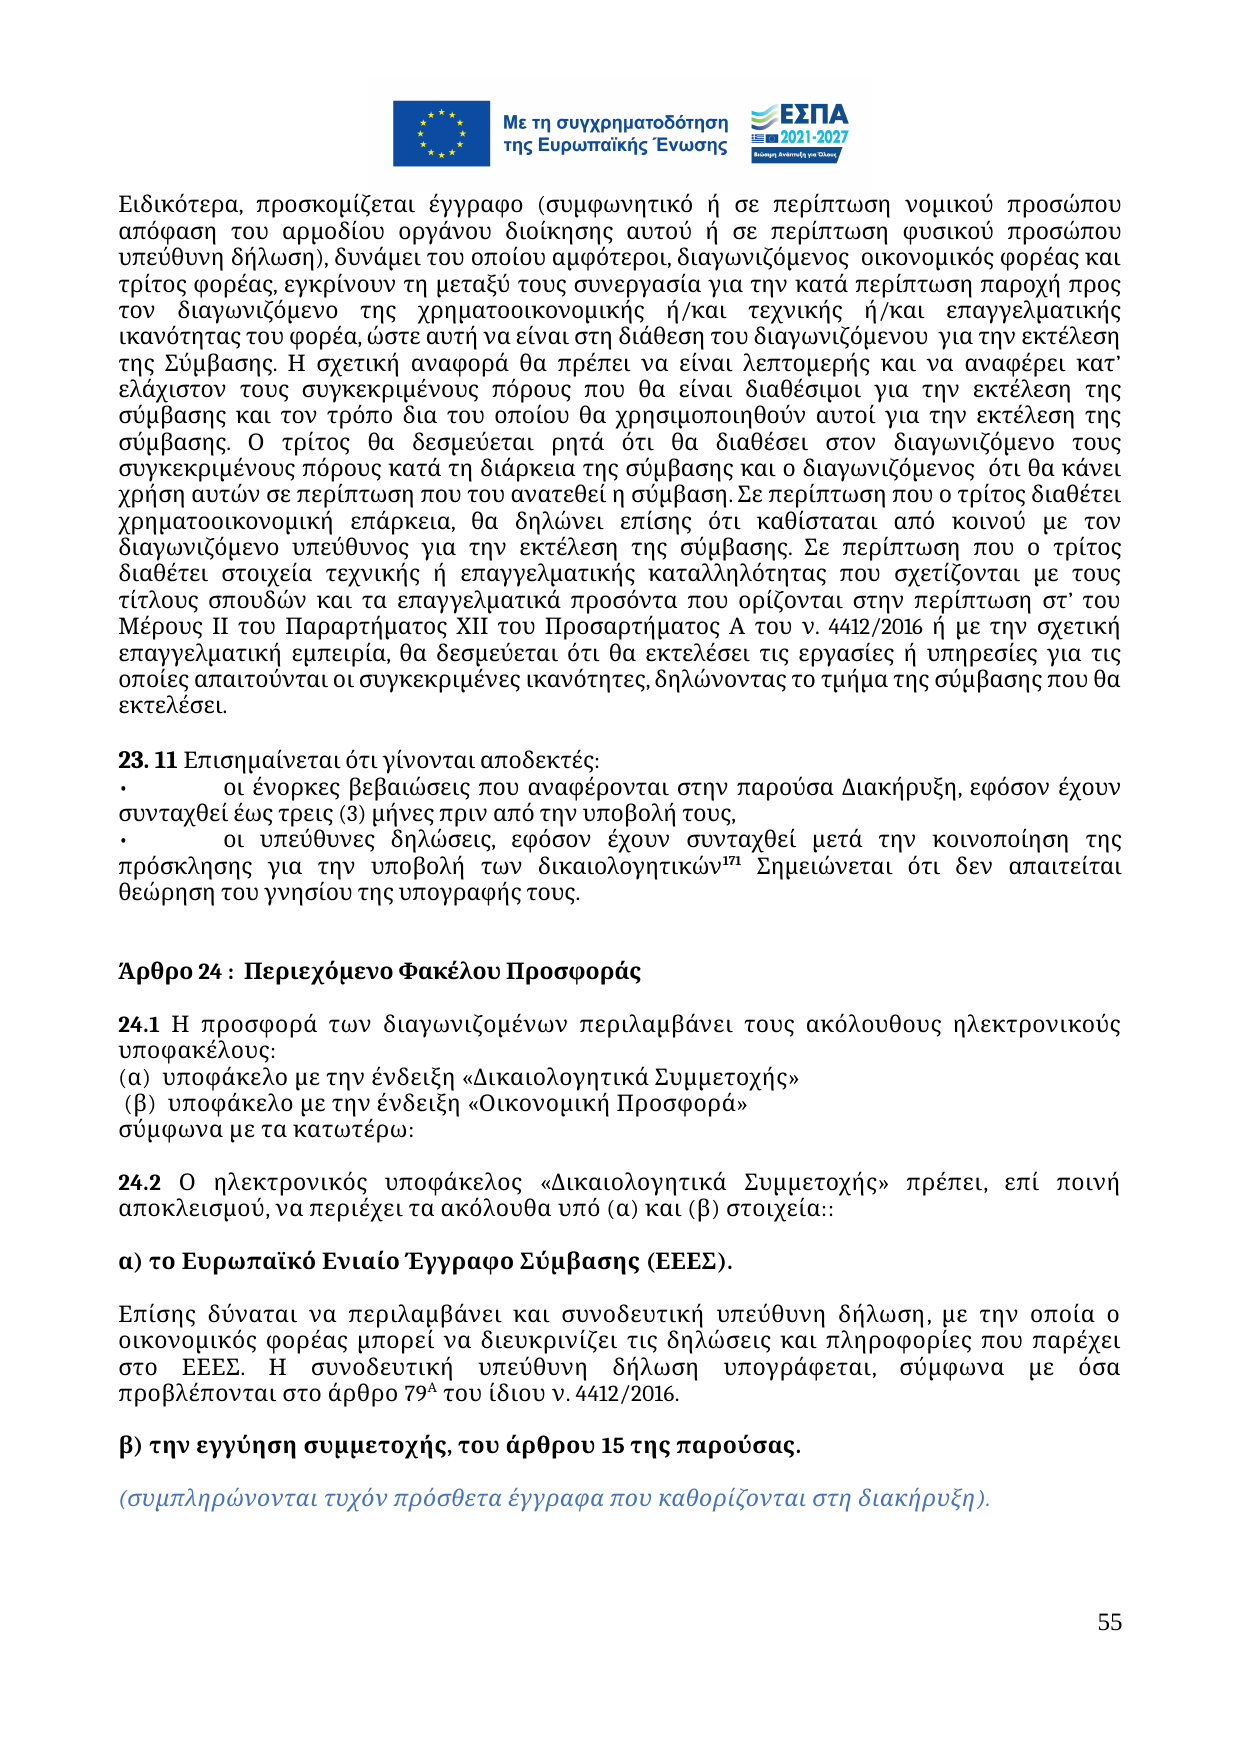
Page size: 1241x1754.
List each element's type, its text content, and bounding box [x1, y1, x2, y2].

text Ειδικότερα, προσκομίζεται έγγραφο (συμφωνητικό ή σε περίπτωση νομικού προσώπου απόφαση του αρμοδίου οργάνου διοίκησης αυτού ή σε περίπτωση φυσικού προσώπου υπεύθυνη δήλωση), δυνάμει του οποίου αμφότεροι, διαγωνιζόμενος οικονομικός φορέας και τρίτος φορέας, εγκρίνουν τη μεταξύ τους συνεργασία για την κατά περίπτωση παροχή προς τον διαγωνιζόμενο της χρηματοοικονομικής ή/και τεχνικής ή/και επαγγελματικής ικανότητας του φορέα, ώστε αυτή να είναι στη διάθεση του διαγωνιζόμενου για την εκτέλεση της Σύμβασης. Η σχετική αναφορά θα πρέπει να είναι λεπτομερής και να αναφέρει κατ’ ελάχιστον τους συγκεκριμένους πόρους που θα είναι διαθέσιμοι για την εκτέλεση της σύμβασης και τον τρόπο δια του οποίου θα χρησιμοποιηθούν αυτοί για την εκτέλεση της σύμβασης. Ο τρίτος θα δεσμεύεται ρητά ότι θα διαθέσει στον διαγωνιζόμενο τους συγκεκριμένους πόρους κατά τη διάρκεια της σύμβασης και ο διαγωνιζόμενος ότι θα κάνει χρήση αυτών σε περίπτωση που του ανατεθεί η σύμβαση. Σε περίπτωση που ο τρίτος διαθέτει χρηματοοικονομική επάρκεια, θα δηλώνει επίσης ότι καθίσταται από κοινού με τον διαγωνιζόμενο υπεύθυνος για την εκτέλεση της σύμβασης. Σε περίπτωση που ο τρίτος διαθέτει στοιχεία τεχνικής ή επαγγελματικής καταλληλότητας που σχετίζονται με τους τίτλους σπουδών και τα επαγγελματικά προσόντα που ορίζονται στην περίπτωση στ’ του Μέρους ΙΙ του Παραρτήματος ΧΙΙ του Προσαρτήματος Α του ν. 4412/2016 ή με την σχετική επαγγελματική εμπειρία, θα δεσμεύεται ότι θα εκτελέσει τις εργασίες ή υπηρεσίες για τις οποίες απαιτούνται οι συγκεκριμένες ικανότητες, δηλώνοντας το τμήμα της σύμβασης που θα εκτελέσει. [118, 192, 1122, 719]
text α) το Ευρωπαϊκό Ενιαίο Έγγραφο Σύμβασης (ΕΕΕΣ). [118, 1249, 1122, 1275]
text 23. 11 Επισημαίνεται ότι γίνονται αποδεκτές: [118, 746, 1122, 774]
text • οι ένορκες βεβαιώσεις που αναφέρονται στην παρούσα Διακήρυξη, εφόσον έχουν συνταχθεί έως τρεις (3) μήνες πριν από την υποβολή τους, [118, 774, 1122, 827]
text β) την εγγύηση συμμετοχής, του άρθρου 15 της παρούσας. [118, 1433, 1122, 1460]
text (συμπληρώνονται τυχόν πρόσθετα έγγραφα που καθορίζονται στη διακήρυξη). [118, 1486, 1122, 1512]
text • οι υπεύθυνες δηλώσεις, εφόσον έχουν συνταχθεί μετά την κοινοποίηση της πρόσκλησης για την υποβολή των δικαιολογητικών Σημειώνεται ότι δεν απαιτείται θεώρηση του γνησίου της υπογραφής τους. [118, 827, 1122, 906]
subtitle Άρθρο 24 : Περιεχόμενο Φακέλου Προσφοράς [118, 959, 1122, 985]
text σύμφωνα με τα κατωτέρω: [118, 1117, 1122, 1143]
picture [367, 74, 873, 192]
text 24.1 Η προσφορά των διαγωνιζομένων περιλαμβάνει τους ακόλουθους ηλεκτρονικούς υποφακέλους: [118, 1012, 1122, 1064]
text 24.2 Ο ηλεκτρονικός υποφάκελος «Δικαιολογητικά Συμμετοχής» πρέπει, επί ποινή αποκλεισμού, να περιέχει τα ακόλουθα υπό (α) και (β) στοιχεία:: [118, 1170, 1122, 1222]
text Επίσης δύναται να περιλαμβάνει και συνοδευτική υπεύθυνη δήλωση, με την οποία ο οικονομικός φορέας μπορεί να διευκρινίζει τις δηλώσεις και πληροφορίες που παρέχει στο ΕΕΕΣ. Η συνοδευτική υπεύθυνη δήλωση υπογράφεται, σύμφωνα με όσα προβλέπονται στο άρθρο 79Α του ίδιου ν. 4412/2016. [118, 1302, 1122, 1407]
text (α) υποφάκελο με την ένδειξη «Δικαιολογητικά Συμμετοχής» [118, 1064, 1122, 1091]
text (β) υποφάκελο με την ένδειξη «Οικονομική Προσφορά» [118, 1091, 1122, 1117]
